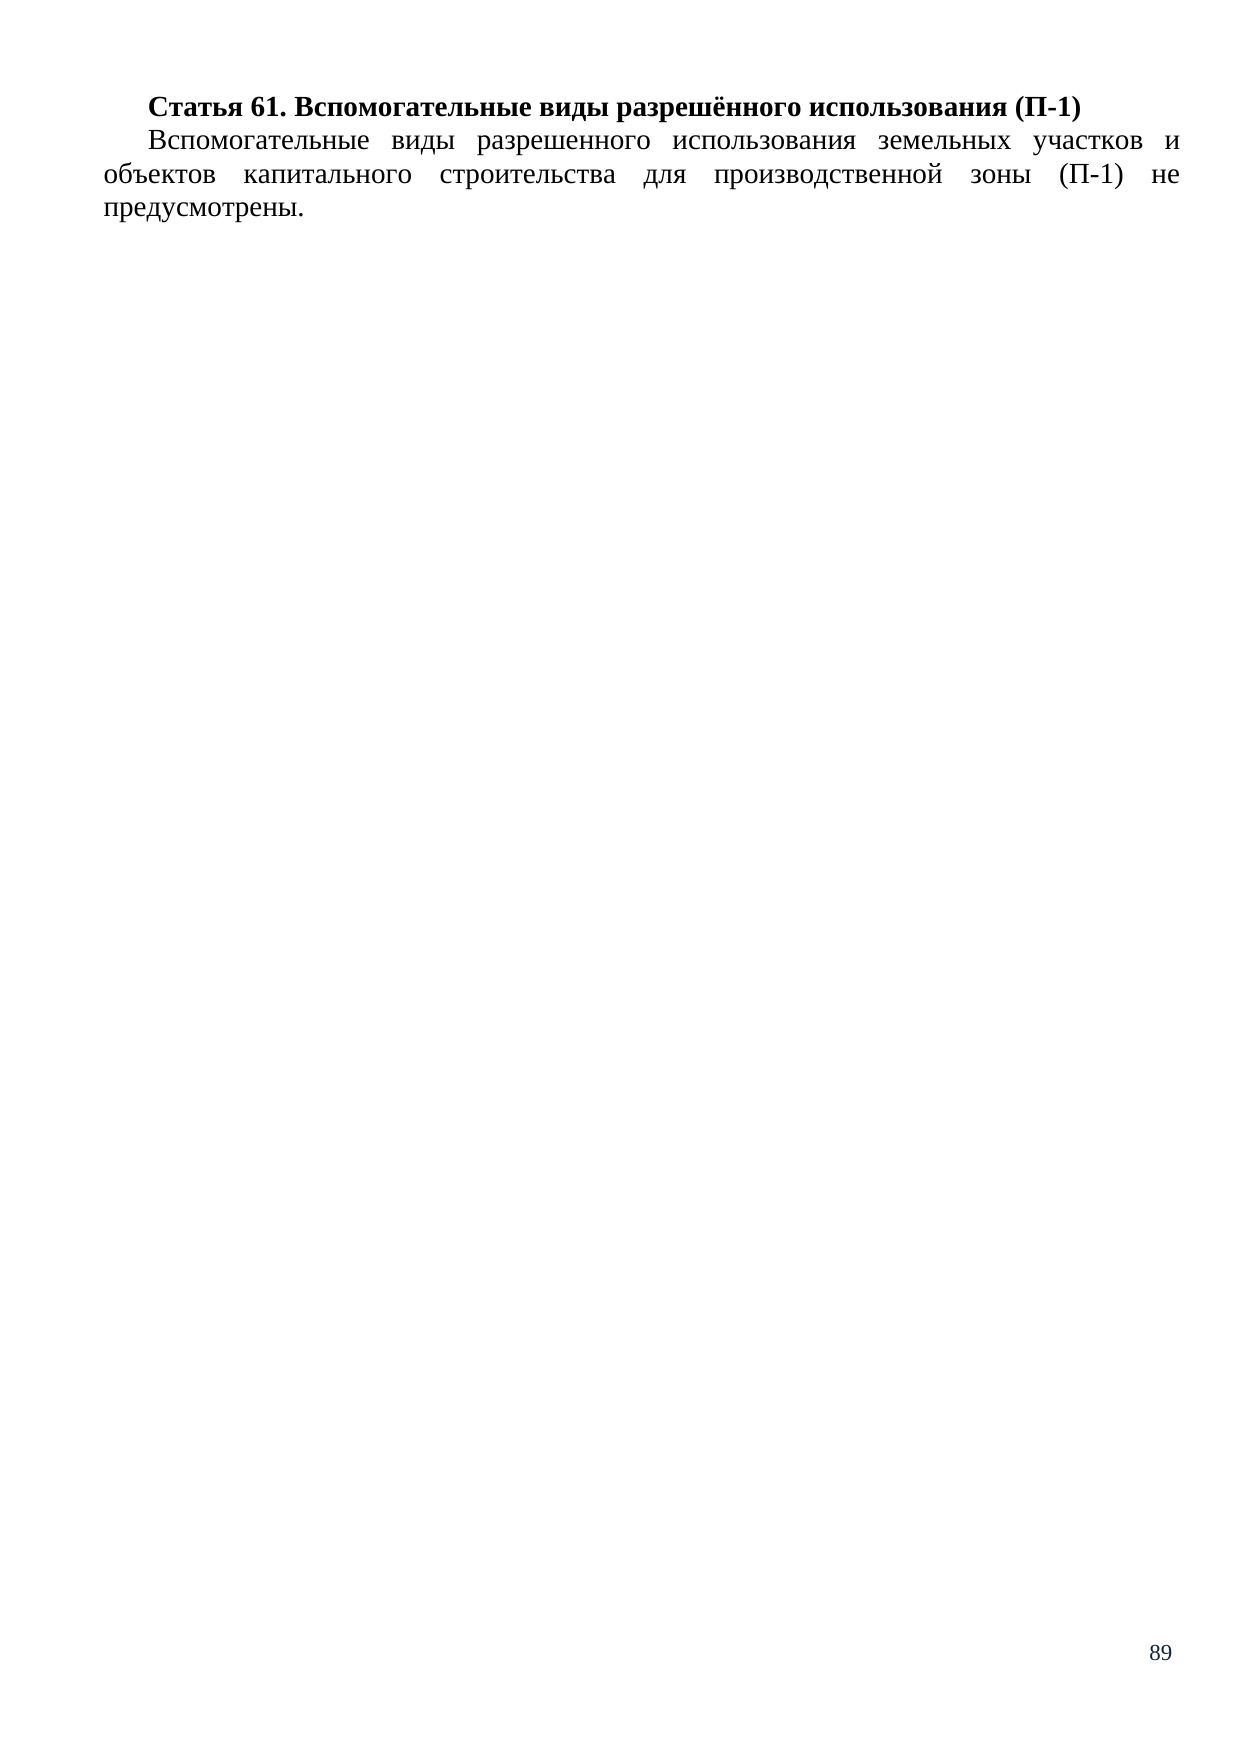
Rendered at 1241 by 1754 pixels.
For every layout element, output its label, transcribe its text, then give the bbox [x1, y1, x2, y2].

text Статья 61. Вспомогательные виды разрешённого использования (П-1) [103, 89, 1181, 122]
text Вспомогательные виды разрешенного использования земельных участков и объектов капитального строительства для производственной зоны (П-1) не предусмотрены. [103, 122, 1181, 223]
